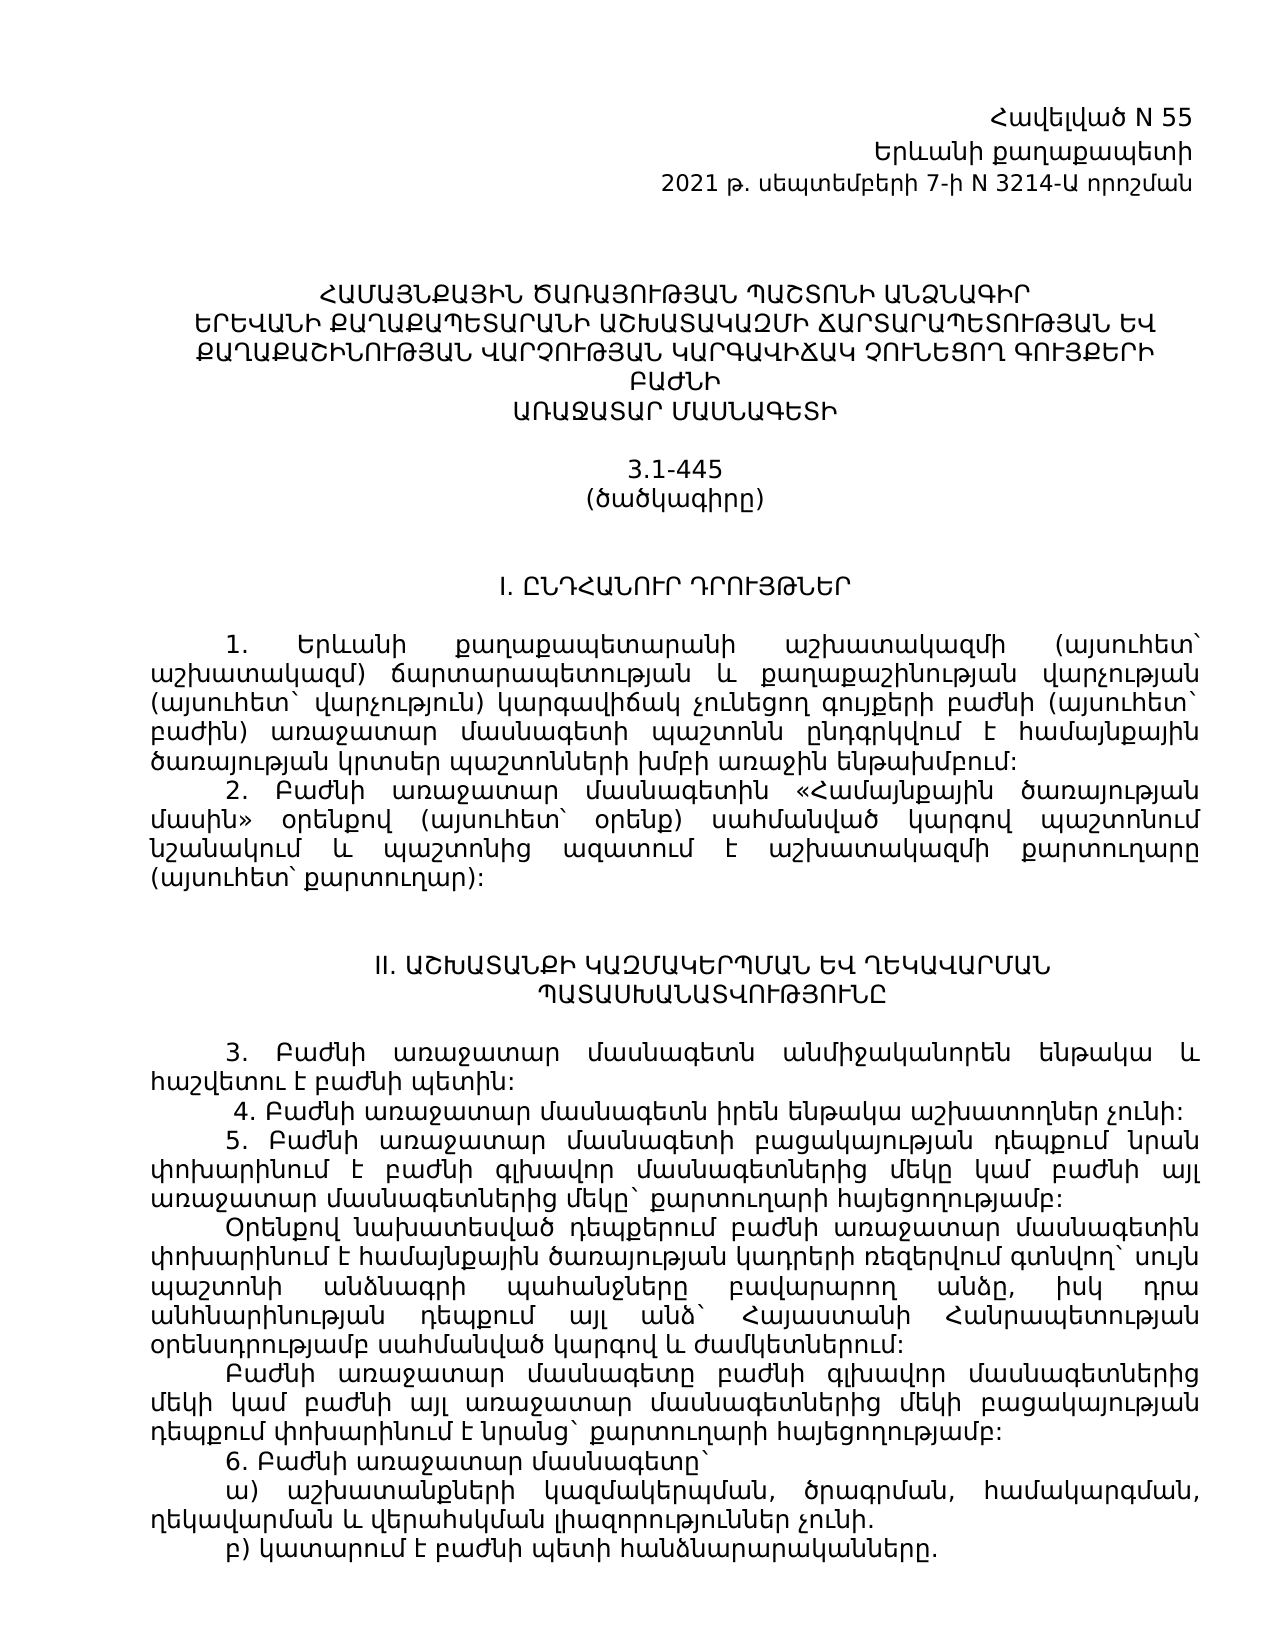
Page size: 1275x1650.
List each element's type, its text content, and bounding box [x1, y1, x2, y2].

text 5. Բաժնի առաջատար մասնագետի բացակայության դեպքում նրան փոխարինում է բաժնի գլխավոր մասնագետներից մեկը կամ բաժնի այլ առաջատար մասնագետներից մեկը` քարտուղարի հայեցողությամբ: [150, 1126, 1200, 1213]
text 3.1-445 [150, 455, 1200, 484]
text Բաժնի առաջատար մասնագետը բաժնի գլխավոր մասնագետներից մեկի կամ բաժնի այլ առաջատար մասնագետներից մեկի բացակայության դեպքում փոխարինում է նրանց` քարտուղարի հայեցողությամբ: [150, 1359, 1200, 1447]
text ՀԱՄԱՅՆՔԱՅԻՆ ԾԱՌԱՅՈՒԹՅԱՆ ՊԱՇՏՈՆԻ ԱՆՁՆԱԳԻՐ [150, 280, 1200, 309]
text II. ԱՇԽԱՏԱՆՔԻ ԿԱԶՄԱԿԵՐՊՄԱՆ ԵՎ ՂԵԿԱՎԱՐՄԱՆ [150, 951, 1200, 980]
text 6. Բաժնի առաջատար մասնագետը` [150, 1447, 1200, 1476]
text 4. Բաժնի առաջատար մասնագետն իրեն ենթակա աշխատողներ չունի: [150, 1097, 1200, 1126]
text (ծածկագիրը) [150, 484, 1200, 513]
text բ) կատարում է բաժնի պետի հանձնարարականները. [150, 1534, 1200, 1563]
text Հավելված N 55 [150, 103, 1193, 132]
text 3. Բաժնի առաջատար մասնագետն անմիջականորեն ենթակա և հաշվետու է բաժնի պետին: [150, 1038, 1200, 1097]
text ՊԱՏԱՍԽԱՆԱՏՎՈՒԹՅՈՒՆԸ [150, 980, 1200, 1009]
text I. ԸՆԴՀԱՆՈՒՐ ԴՐՈՒՅԹՆԵՐ [150, 572, 1200, 601]
text 1. Երևանի քաղաքապետարանի աշխատակազմի (այսուհետ՝ աշխատակազմ) ճարտարապետության և քաղաքաշինության վարչության (այսուհետ` վարչություն) կարգավիճակ չունեցող գույքերի բաժնի (այսուհետ` բաժին) առաջատար մասնագետի պաշտոնն ընդգրկվում է համայնքային ծառայության կրտսեր պաշտոնների խմբի առաջին ենթախմբում: [150, 630, 1200, 776]
text ԵՐԵՎԱՆԻ ՔԱՂԱՔԱՊԵՏԱՐԱՆԻ ԱՇԽԱՏԱԿԱԶՄԻ ՃԱՐՏԱՐԱՊԵՏՈՒԹՅԱՆ ԵՎ ՔԱՂԱՔԱՇԻՆՈՒԹՅԱՆ ՎԱՐՉՈՒԹՅԱՆ ԿԱՐԳԱՎԻՃԱԿ ՉՈՒՆԵՑՈՂ ԳՈՒՅՔԵՐԻ ԲԱԺՆԻ [150, 309, 1200, 397]
text Երևանի քաղաքապետի [150, 137, 1193, 166]
text 2021 թ. սեպտեմբերի 7-ի N 3214-Ա որոշման [150, 170, 1193, 197]
text Օրենքով նախատեսված դեպքերում բաժնի առաջատար մասնագետին փոխարինում է համայնքային ծառայության կադրերի ռեզերվում գտնվող` սույն պաշտոնի անձնագրի պահանջները բավարարող անձը, իսկ դրա անհնարինության դեպքում այլ անձ` Հայաստանի Հանրապետության օրենսդրությամբ սահմանված կարգով և ժամկետներում: [150, 1213, 1200, 1359]
text 2. Բաժնի առաջատար մասնագետին «Համայնքային ծառայության մասին» օրենքով (այսուհետ՝ օրենք) սահմանված կարգով պաշտոնում նշանակում և պաշտոնից ազատում է աշխատակազմի քարտուղարը (այսուհետ՝ քարտուղար): [150, 776, 1200, 892]
text ա) աշխատանքների կազմակերպման, ծրագրման, համակարգման, ղեկավարման և վերահսկման լիազորություններ չունի. [150, 1476, 1200, 1534]
text ԱՌԱՋԱՏԱՐ ՄԱՍՆԱԳԵՏԻ [150, 397, 1200, 426]
